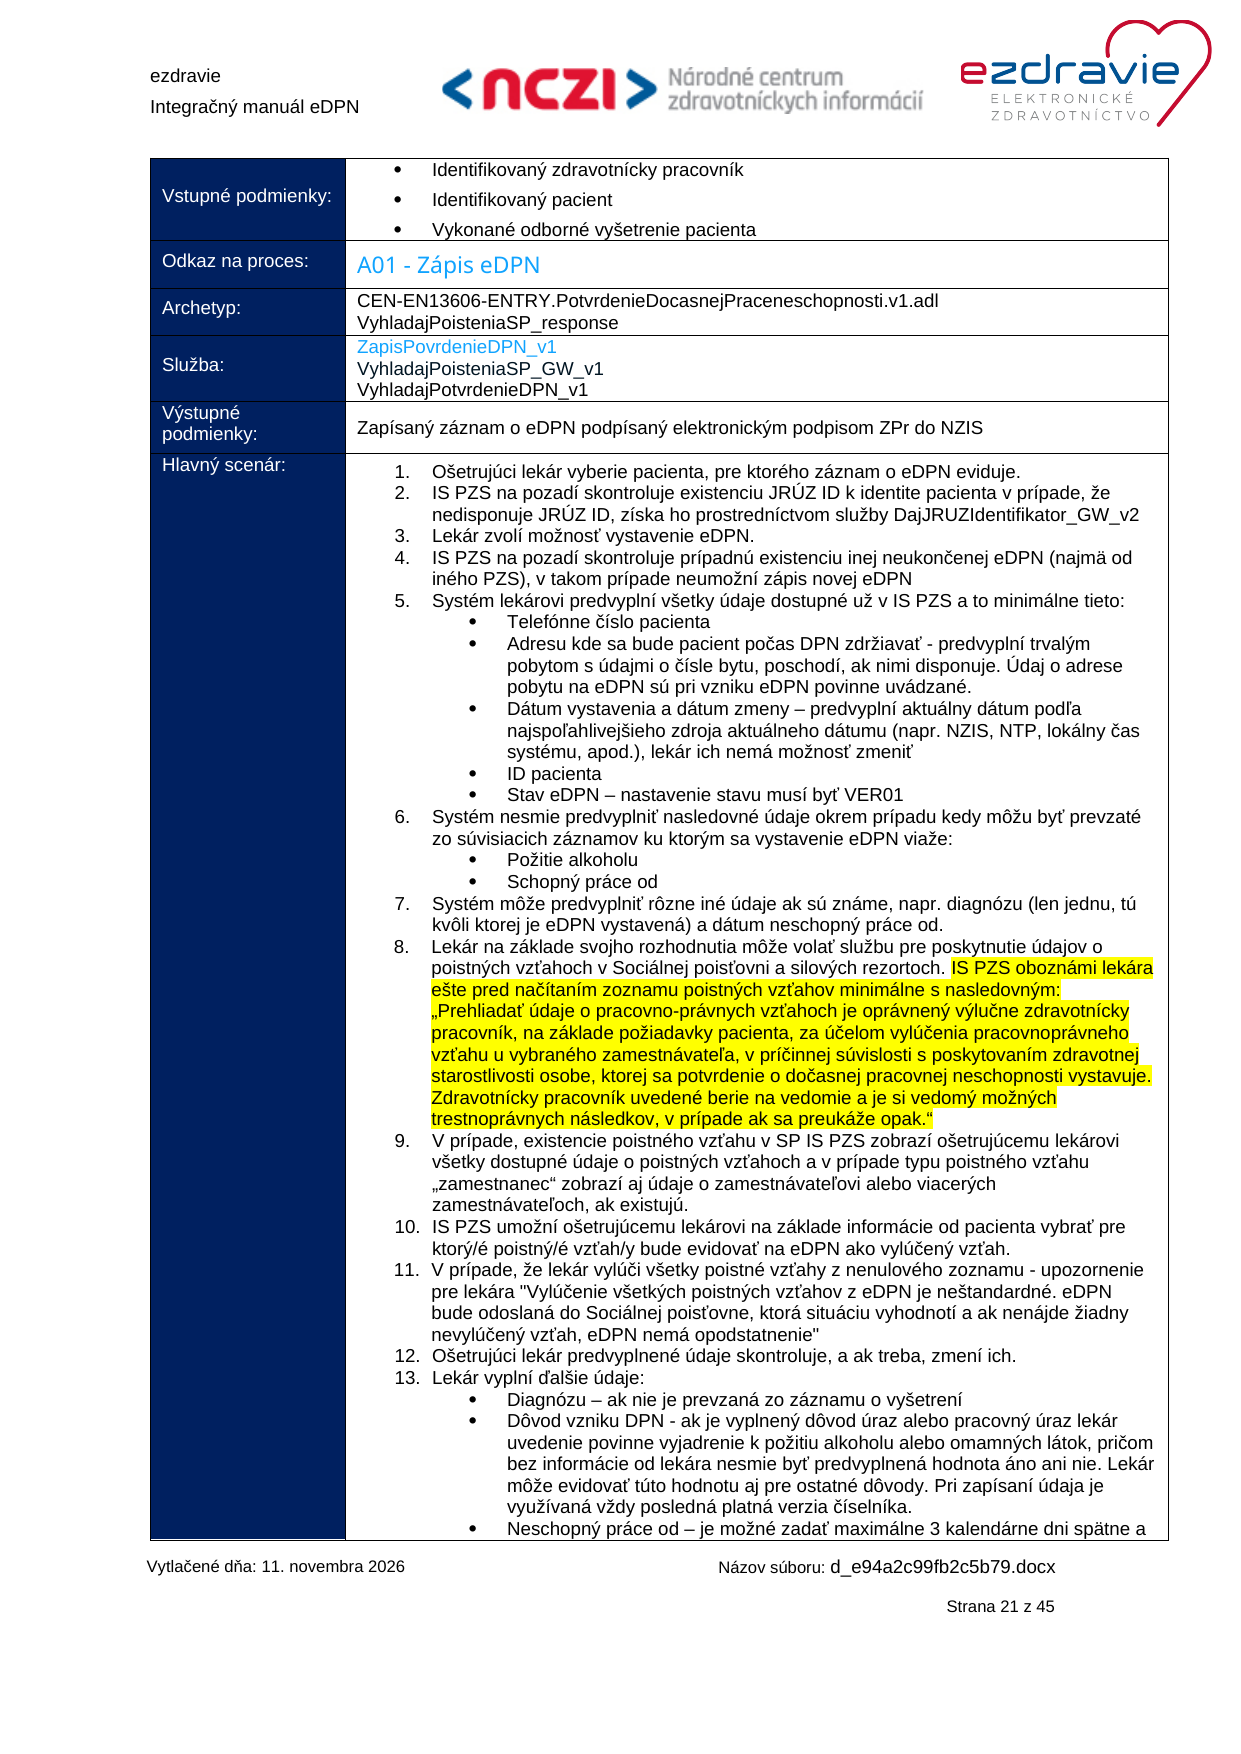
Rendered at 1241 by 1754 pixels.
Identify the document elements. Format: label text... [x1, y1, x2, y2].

table_cell Archetyp: [151, 289, 345, 335]
table_cell Odkaz na proces: [151, 241, 345, 288]
picture [961, 20, 1212, 127]
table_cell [346, 454, 1168, 1539]
table_cell A01 - Zápis eDPN [346, 241, 1168, 288]
table_cell Zapísaný záznam o eDPN podpísaný elektronickým podpisom ZPr do NZIS [346, 402, 1168, 453]
table_cell Identifikovaný zdravotnícky pracovník Identifikovaný pacient Vykonané odborné vyšetrenie pacienta [346, 159, 1168, 240]
table_cell ZapisPovrdenieDPN_v1 VyhladajPoisteniaSP_GW_v1 VyhladajPotvrdenieDPN_v1 [346, 336, 1168, 401]
table_cell CEN-EN13606-ENTRY.PotvrdenieDocasnejPraceneschopnosti.v1.adl VyhladajPoisteniaSP_response [346, 289, 1168, 335]
picture [442, 67, 924, 114]
table_cell Výstupné podmienky: [151, 402, 345, 453]
table_cell Vstupné podmienky: [151, 159, 345, 240]
table_cell Hlavný scenár: [151, 454, 345, 1539]
table_cell Služba: [151, 336, 345, 401]
